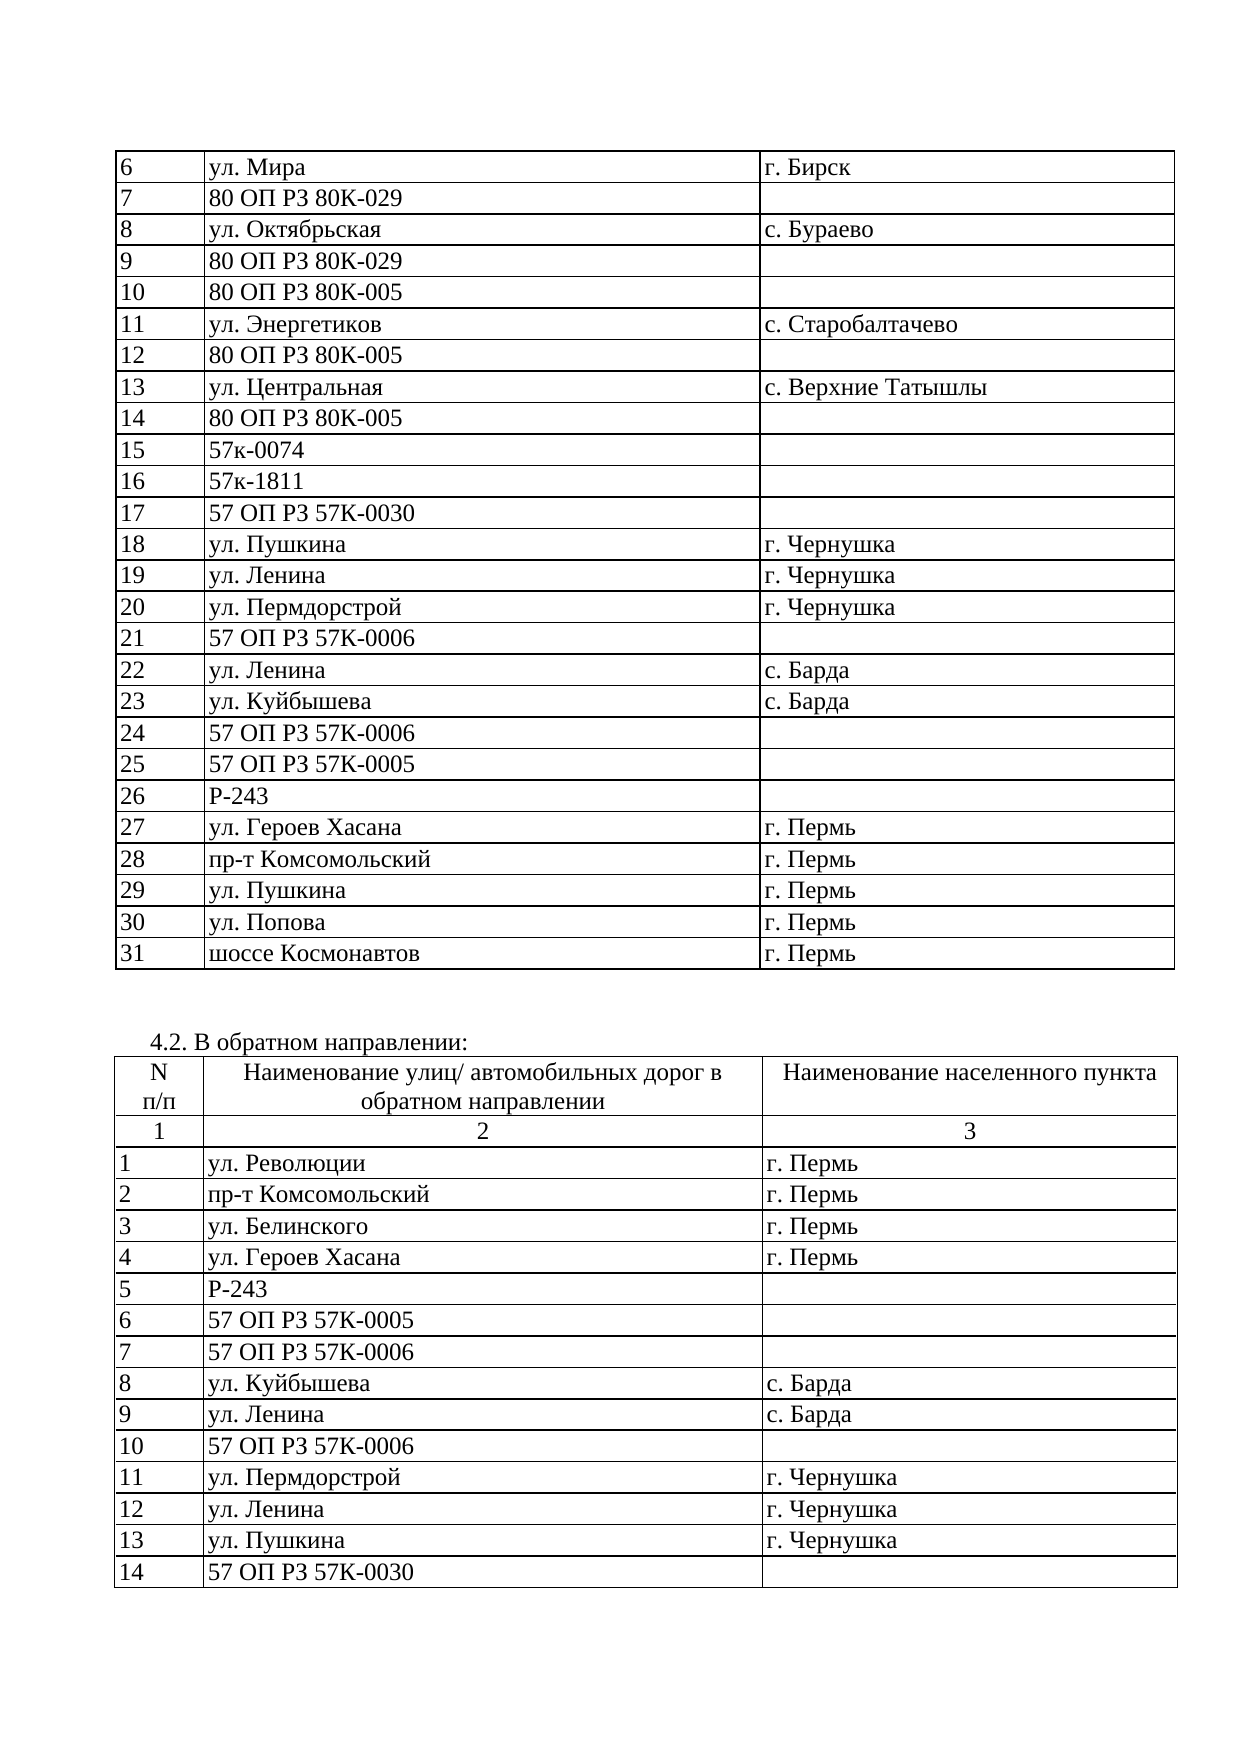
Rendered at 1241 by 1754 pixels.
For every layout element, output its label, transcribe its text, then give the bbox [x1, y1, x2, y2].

text 4.2. В обратном направлении: [150, 1027, 1090, 1056]
table_cell 57 ОП РЗ 57К-0005 [204, 1305, 762, 1335]
table_cell 9 [115, 1399, 203, 1429]
table_cell г. Чернушка [763, 1524, 1177, 1555]
table_cell 7 [115, 1336, 203, 1366]
table_cell 19 [117, 561, 204, 590]
table_cell 31 [117, 938, 204, 968]
table_cell 25 [117, 749, 204, 779]
table_cell г. Пермь [761, 844, 1174, 873]
table_cell 17 [117, 498, 204, 527]
table_cell г. Чернушка [763, 1492, 1177, 1524]
table_cell г. Пермь [763, 1146, 1177, 1178]
table_cell ул. Попова [205, 907, 759, 936]
table_cell [761, 340, 1174, 370]
table_cell пр-т Комсомольский [204, 1179, 762, 1209]
table_cell 2 [115, 1179, 203, 1209]
table_cell г. Пермь [763, 1178, 1177, 1209]
table_cell 4 [115, 1242, 203, 1272]
table_cell 10 [115, 1430, 203, 1461]
table_cell 26 [117, 781, 204, 811]
table_cell ул. Ленина [205, 561, 759, 590]
table_cell [761, 435, 1174, 464]
table_cell г. Пермь [761, 938, 1174, 968]
table_cell 14 [117, 403, 204, 433]
table_cell [761, 183, 1174, 213]
table_cell ул. Энергетиков [205, 309, 759, 339]
table_cell ул. Ленина [205, 655, 759, 685]
table_cell [761, 749, 1174, 779]
table_cell 13 [117, 372, 204, 402]
table_cell 14 [115, 1556, 203, 1587]
table_cell 80 ОП РЗ 80К-005 [205, 340, 759, 370]
table_cell ул. Революции [204, 1148, 762, 1178]
table_cell с. Барда [761, 655, 1174, 685]
table_cell 11 [115, 1462, 203, 1492]
table_cell 57 ОП РЗ 57К-0030 [205, 498, 759, 527]
table_cell ул. Героев Хасана [205, 812, 759, 842]
table_cell 80 ОП РЗ 80К-005 [205, 277, 759, 307]
table_cell 3 [115, 1210, 203, 1241]
table_cell [763, 1429, 1177, 1461]
table_cell 22 [117, 655, 204, 685]
table_cell г. Чернушка [763, 1461, 1177, 1492]
table_cell [761, 403, 1174, 433]
table_cell 6 [117, 152, 204, 181]
table_header Наименование улиц/ автомобильных дорог в обратном направлении [204, 1057, 762, 1115]
table_cell шоссе Космонавтов [205, 938, 759, 968]
table_cell г. Бирск [761, 152, 1174, 181]
table_header N п/п [115, 1057, 203, 1115]
table_cell 24 [117, 718, 204, 748]
table_cell [761, 623, 1174, 653]
table_cell ул. Куйбышева [205, 686, 759, 716]
table_cell Р-243 [205, 781, 759, 811]
table_cell [761, 246, 1174, 276]
table_cell 29 [117, 875, 204, 905]
table_cell г. Чернушка [761, 529, 1174, 559]
table_cell [763, 1304, 1177, 1335]
table_header Наименование населенного пункта [763, 1057, 1177, 1115]
table_cell ул. Пушкина [204, 1525, 762, 1555]
table_cell г. Пермь [761, 907, 1174, 936]
table_cell Р-243 [204, 1274, 762, 1303]
table_cell г. Пермь [761, 812, 1174, 842]
table_cell 18 [117, 529, 204, 559]
table_cell ул. Пермдорстрой [204, 1462, 762, 1492]
table_cell [763, 1335, 1177, 1366]
table_cell г. Пермь [763, 1209, 1177, 1241]
table_cell [761, 781, 1174, 811]
table_cell ул. Пермдорстрой [205, 592, 759, 622]
table_cell с. Верхние Татышлы [761, 372, 1174, 402]
table_cell 57к-1811 [205, 466, 759, 496]
table_cell 8 [115, 1368, 203, 1398]
table_cell 57 ОП РЗ 57К-0030 [204, 1557, 762, 1587]
table_cell [761, 718, 1174, 748]
table_cell 57 ОП РЗ 57К-0006 [205, 718, 759, 748]
table_cell 28 [117, 844, 204, 873]
table_cell г. Чернушка [761, 561, 1174, 590]
table_cell [761, 498, 1174, 527]
table_cell с. Барда [763, 1366, 1177, 1398]
table_cell г. Пермь [763, 1241, 1177, 1272]
table_cell 12 [117, 340, 204, 370]
table_cell ул. Куйбышева [204, 1368, 762, 1398]
table_cell ул. Героев Хасана [204, 1242, 762, 1272]
table_cell ул. Белинского [204, 1211, 762, 1241]
table_cell 21 [117, 623, 204, 653]
table_cell с. Старобалтачево [761, 309, 1174, 339]
table_cell г. Пермь [761, 875, 1174, 905]
table_cell пр-т Комсомольский [205, 844, 759, 873]
table_cell ул. Центральная [205, 372, 759, 402]
table_cell ул. Ленина [204, 1400, 762, 1429]
table_cell 57 ОП РЗ 57К-0005 [205, 749, 759, 779]
table_cell 16 [117, 466, 204, 496]
table_cell с. Бураево [761, 215, 1174, 244]
table_cell [761, 277, 1174, 307]
table_cell 57к-0074 [205, 435, 759, 464]
table_cell [763, 1555, 1177, 1587]
table_cell 57 ОП РЗ 57К-0006 [204, 1337, 762, 1366]
table_cell 6 [115, 1305, 203, 1335]
table_cell г. Чернушка [761, 592, 1174, 622]
table_cell с. Барда [763, 1398, 1177, 1429]
table_cell 57 ОП РЗ 57К-0006 [205, 623, 759, 653]
table_cell 20 [117, 592, 204, 622]
table_cell 80 ОП РЗ 80К-029 [205, 183, 759, 213]
table_cell 11 [117, 309, 204, 339]
table_cell 5 [115, 1273, 203, 1303]
table_cell 13 [115, 1525, 203, 1555]
table_cell 80 ОП РЗ 80К-029 [205, 246, 759, 276]
table_cell 15 [117, 435, 204, 464]
table_cell [763, 1272, 1177, 1303]
table_cell ул. Мира [205, 152, 759, 181]
table_cell 7 [117, 183, 204, 213]
table_cell 23 [117, 686, 204, 716]
table_cell ул. Октябрьская [205, 215, 759, 244]
table_cell с. Барда [761, 686, 1174, 716]
table_cell 10 [117, 277, 204, 307]
table_cell 9 [117, 246, 204, 276]
table_cell 3 [763, 1115, 1177, 1146]
table_cell 30 [117, 907, 204, 936]
table_cell 12 [115, 1493, 203, 1524]
table_cell 57 ОП РЗ 57К-0006 [204, 1431, 762, 1461]
table_cell ул. Пушкина [205, 875, 759, 905]
table_cell ул. Ленина [204, 1494, 762, 1524]
table_cell 2 [204, 1116, 762, 1146]
table_cell 80 ОП РЗ 80К-005 [205, 403, 759, 433]
table_cell 1 [115, 1147, 203, 1178]
table_cell 27 [117, 812, 204, 842]
table_cell [761, 466, 1174, 496]
table_cell 1 [115, 1116, 203, 1146]
table_cell ул. Пушкина [205, 529, 759, 559]
table_cell 8 [117, 215, 204, 244]
